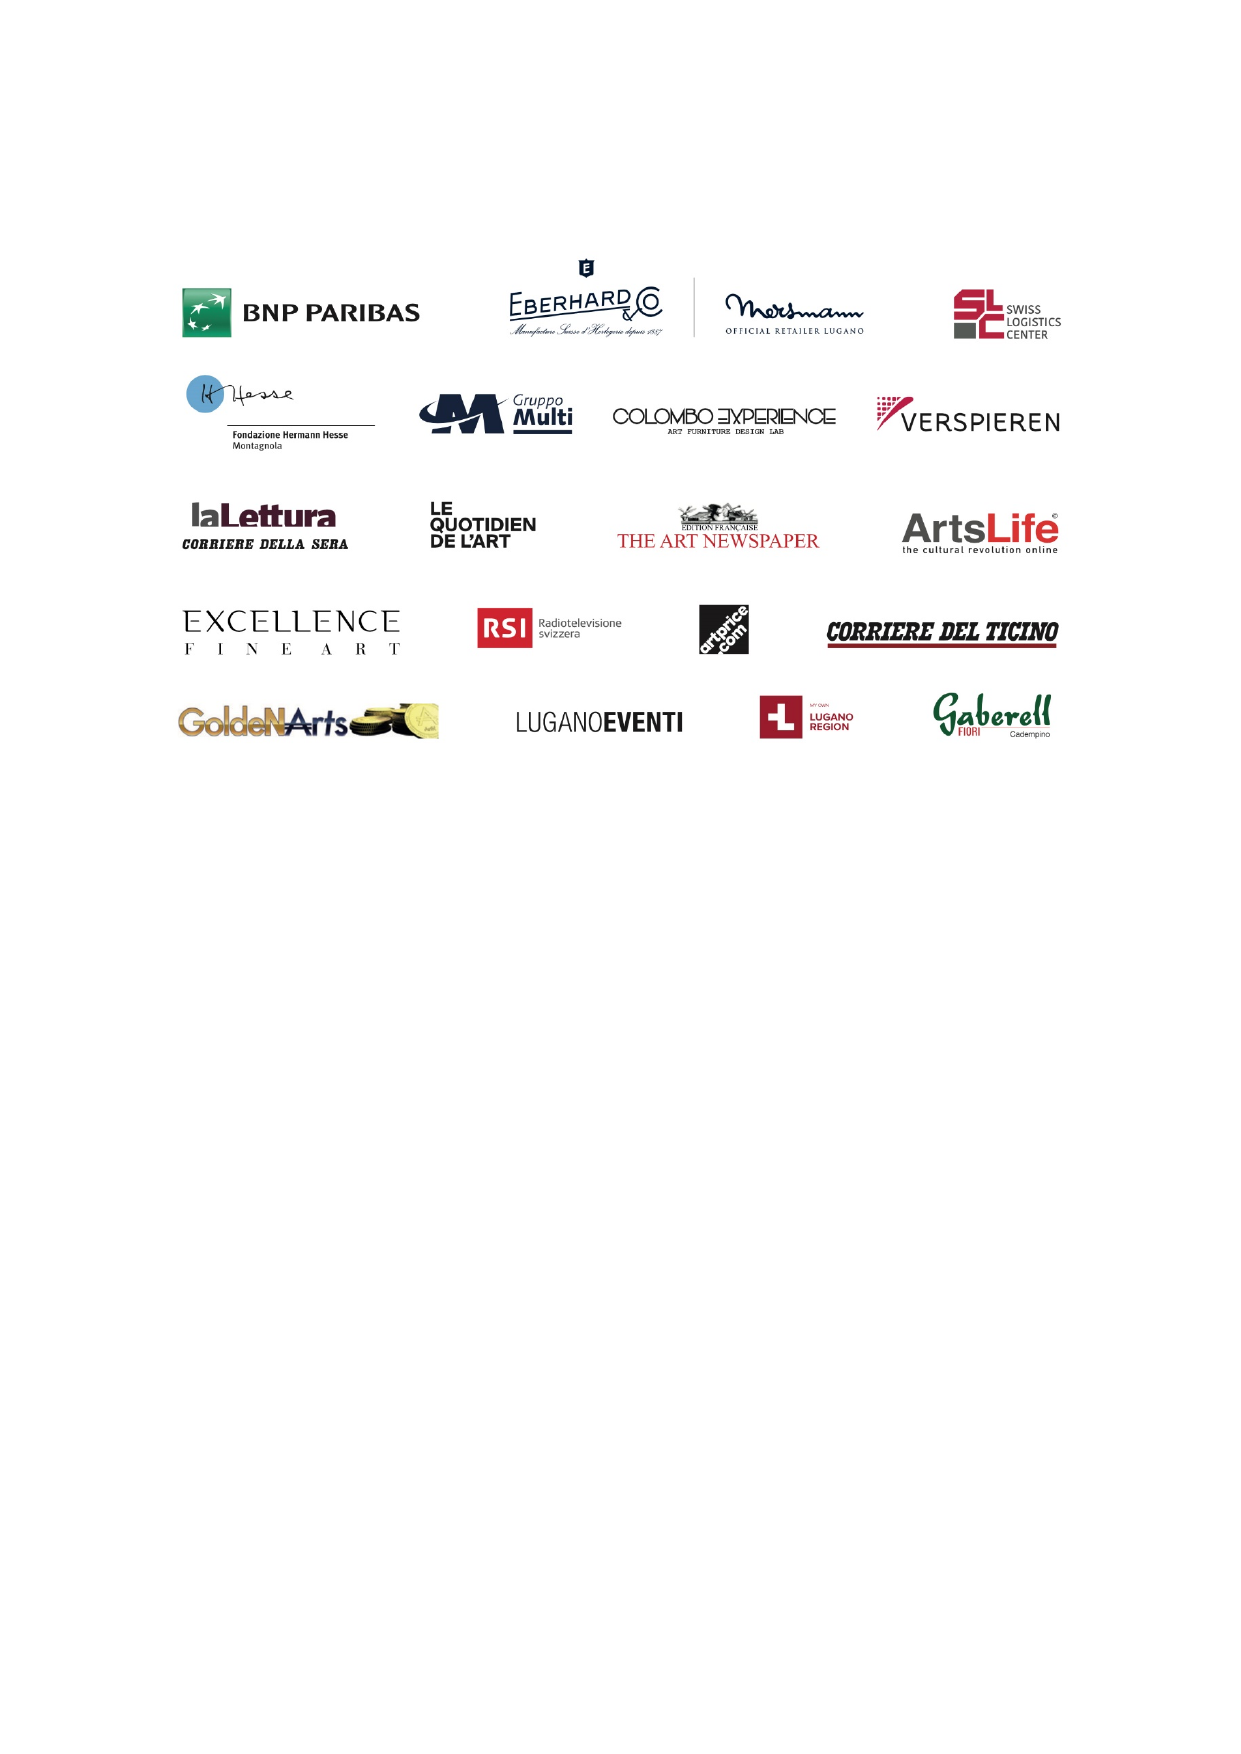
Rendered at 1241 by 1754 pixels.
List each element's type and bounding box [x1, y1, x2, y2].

picture [118, 208, 1122, 790]
